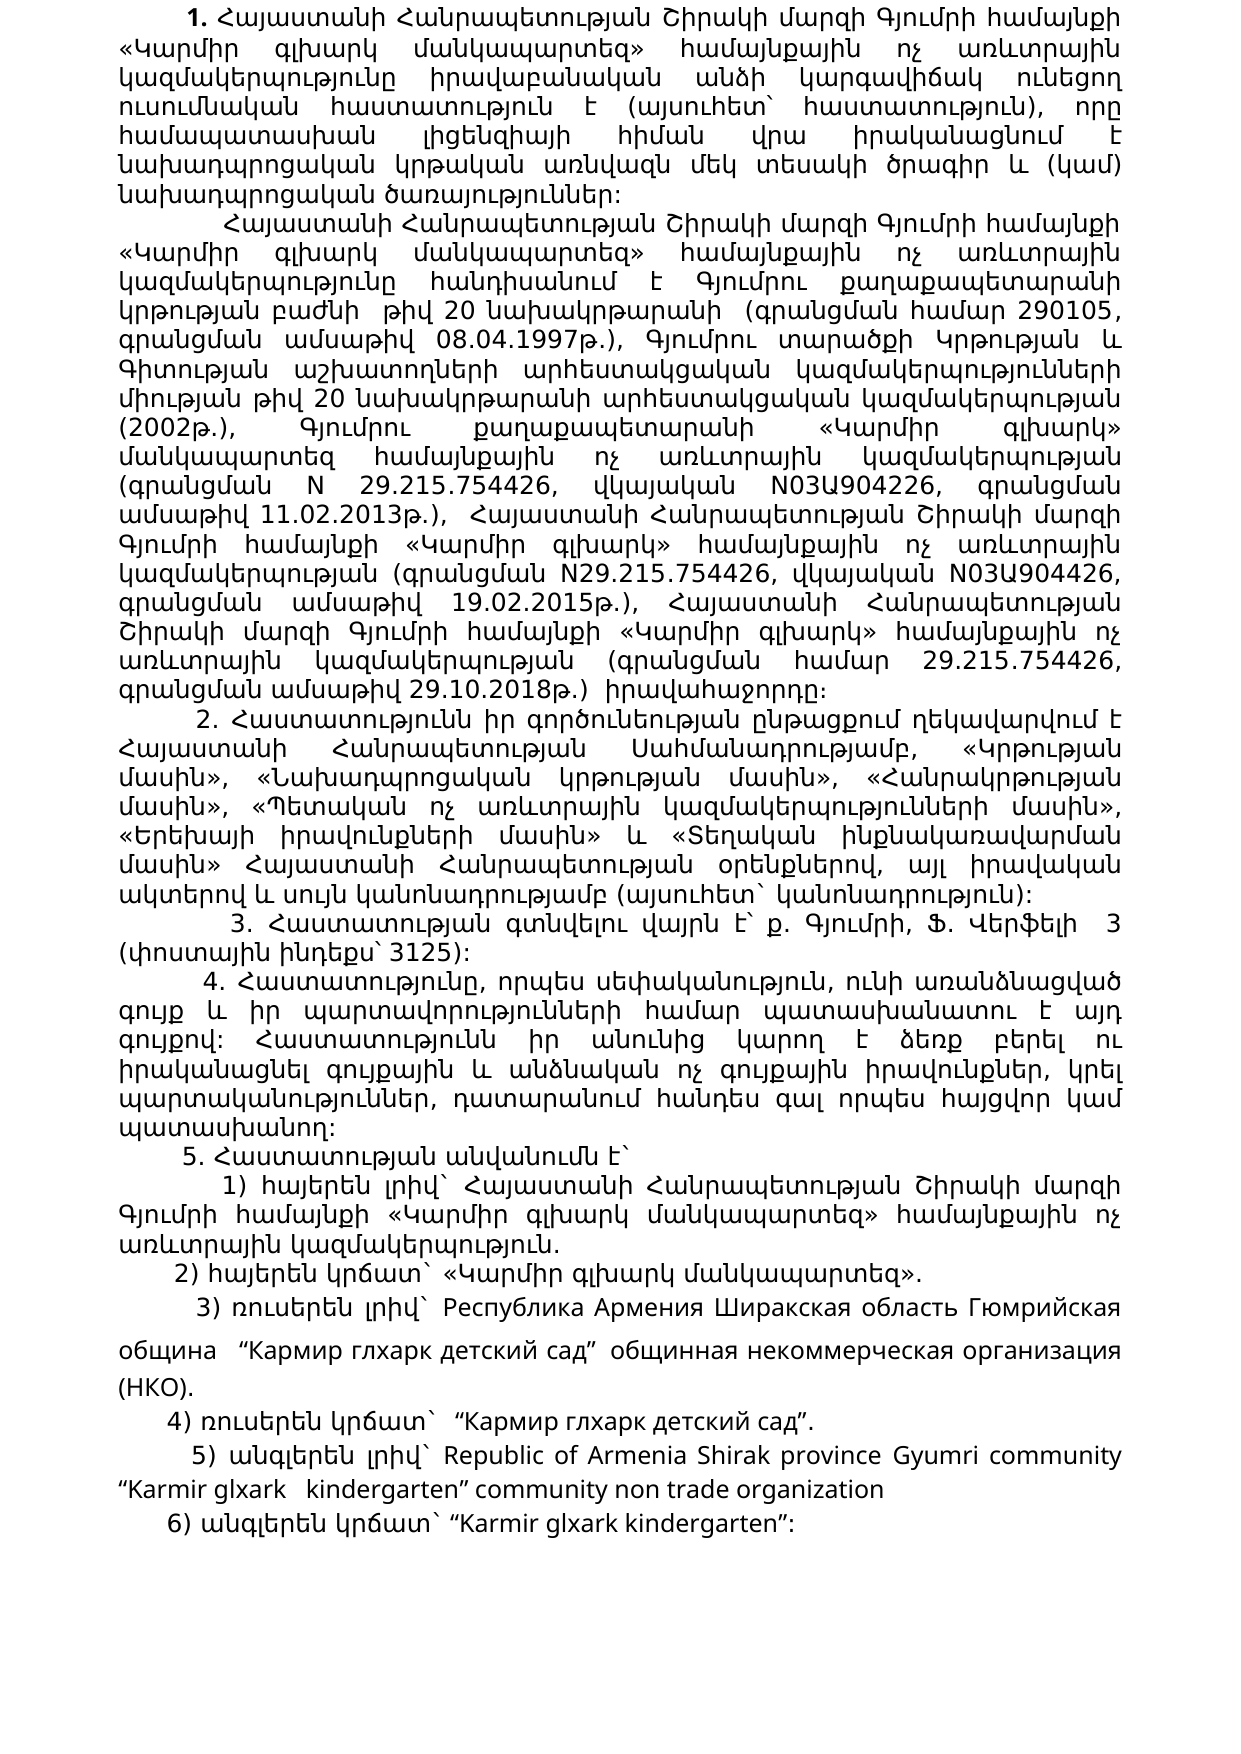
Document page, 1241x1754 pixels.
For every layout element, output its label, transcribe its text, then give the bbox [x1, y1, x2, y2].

subtitle 3) ռուսերեն լրիվ` Республика Армения Ширакская область Гюмрийская община “Кармир глхарк детский сад” общинная некоммерческая организация (НКО). [118, 1288, 1122, 1403]
text Հայաստանի Հանրապետության Շիրակի մարզի Գյումրի համայնքի «Կարմիր գլխարկ մանկապարտեզ» համայնքային ոչ առևտրային կազմակերպությունը հանդիսանում է Գյումրու քաղաքապետարանի կրթության բաժնի թիվ 20 նախակրթարանի (գրանցման համար 290105, գրանցման ամսաթիվ 08.04.1997թ․), Գյումրու տարածքի Կրթության և Գիտության աշխատողների արհեստակցական կազմակերպությունների միության թիվ 20 նախակրթարանի արհեստակցական կազմակերպության (2002թ․), Գյումրու քաղաքապետարանի «Կարմիր գլխարկ» մանկապարտեզ համայնքային ոչ առևտրային կազմակերպության (գրանցման N 29.215․754426, վկայական N03Ա904226, գրանցման ամսաթիվ 11.02.2013թ․), Հայաստանի Հանրապետության Շիրակի մարզի Գյումրի համայնքի «Կարմիր գլխարկ» համայնքային ոչ առևտրային կազմակերպության (գրանցման N29.215․754426, վկայական N03Ա904426, գրանցման ամսաթիվ 19.02.2015թ․), Հայաստանի Հանրապետության Շիրակի մարզի Գյումրի համայնքի «Կարմիր գլխարկ» համայնքային ոչ առևտրային կազմակերպության (գրանցման համար 29.215․754426, գրանցման ամսաթիվ 29.10.2018թ․) իրավահաջորդը։ [118, 209, 1122, 705]
text 1. Հայաստանի Հանրապետության Շիրակի մարզի Գյումրի համայնքի «Կարմիր գլխարկ մանկապարտեզ» համայնքային ոչ առևտրային կազմակերպությունը իրավաբանական անձի կարգավիճակ ունեցող ուսումնական հաստատություն է (այսուհետ՝ հաստատություն), որը համապատասխան լիցենզիայի հիման վրա իրականացնում է նախադպրոցական կրթական առնվազն մեկ տեսակի ծրագիր և (կամ) նախադպրոցական ծառայություններ: [118, 0, 1122, 209]
text 6) անգլերեն կրճատ` “Karmir glxark kindergarten”: [118, 1505, 1122, 1539]
text 5) անգլերեն լրիվ` Republic of Armenia Shirak province Gyumri community “Karmir glxark kindergarten” community non trade organization [118, 1437, 1122, 1505]
text 3. Հաստատության գտնվելու վայրն է՝ ք․ Գյումրի, Ֆ․ Վերֆելի 3 (փոստային ինդեքս՝ 3125): [118, 909, 1122, 967]
text 5. Հաստատության անվանումն է` [118, 1142, 1122, 1172]
text 4) ռուսերեն կրճատ` “Кармир глхарк детский сад”. [118, 1403, 1122, 1437]
text 4. Հաստատությունը, որպես սեփականություն, ունի առանձնացված գույք և իր պարտավորությունների համար պատասխանատու է այդ գույքով: Հաստատությունն իր անունից կարող է ձեռք բերել ու իրականացնել գույքային և անձնական ոչ գույքային իրավունքներ, կրել պարտականություններ, դատարանում հանդես գալ որպես հայցվոր կամ պատասխանող: [118, 967, 1122, 1142]
text 2) հայերեն կրճատ` «Կարմիր գլխարկ մանկապարտեզ». [118, 1259, 1122, 1288]
text 1) հայերեն լրիվ` Հայաստանի Հանրապետության Շիրակի մարզի Գյումրի համայնքի «Կարմիր գլխարկ մանկապարտեզ» համայնքային ոչ առևտրային կազմակերպություն. [118, 1172, 1122, 1259]
text 2. Հաստատությունն իր գործունեության ընթացքում ղեկավարվում է Հայաստանի Հանրապետության Սահմանադրությամբ, «Կրթության մասին», «Նախադպրոցական կրթության մասին», «Հանրակրթության մասին», «Պետական ոչ առևտրային կազմակերպությունների մասին», «Երեխայի իրավունքների մասին» և «Տեղական ինքնակառավարման մասին» Հայաստանի Հանրապետության օրենքներով, այլ իրավական ակտերով և սույն կանոնադրությամբ (այսուհետ` կանոնադրություն): [118, 705, 1122, 909]
